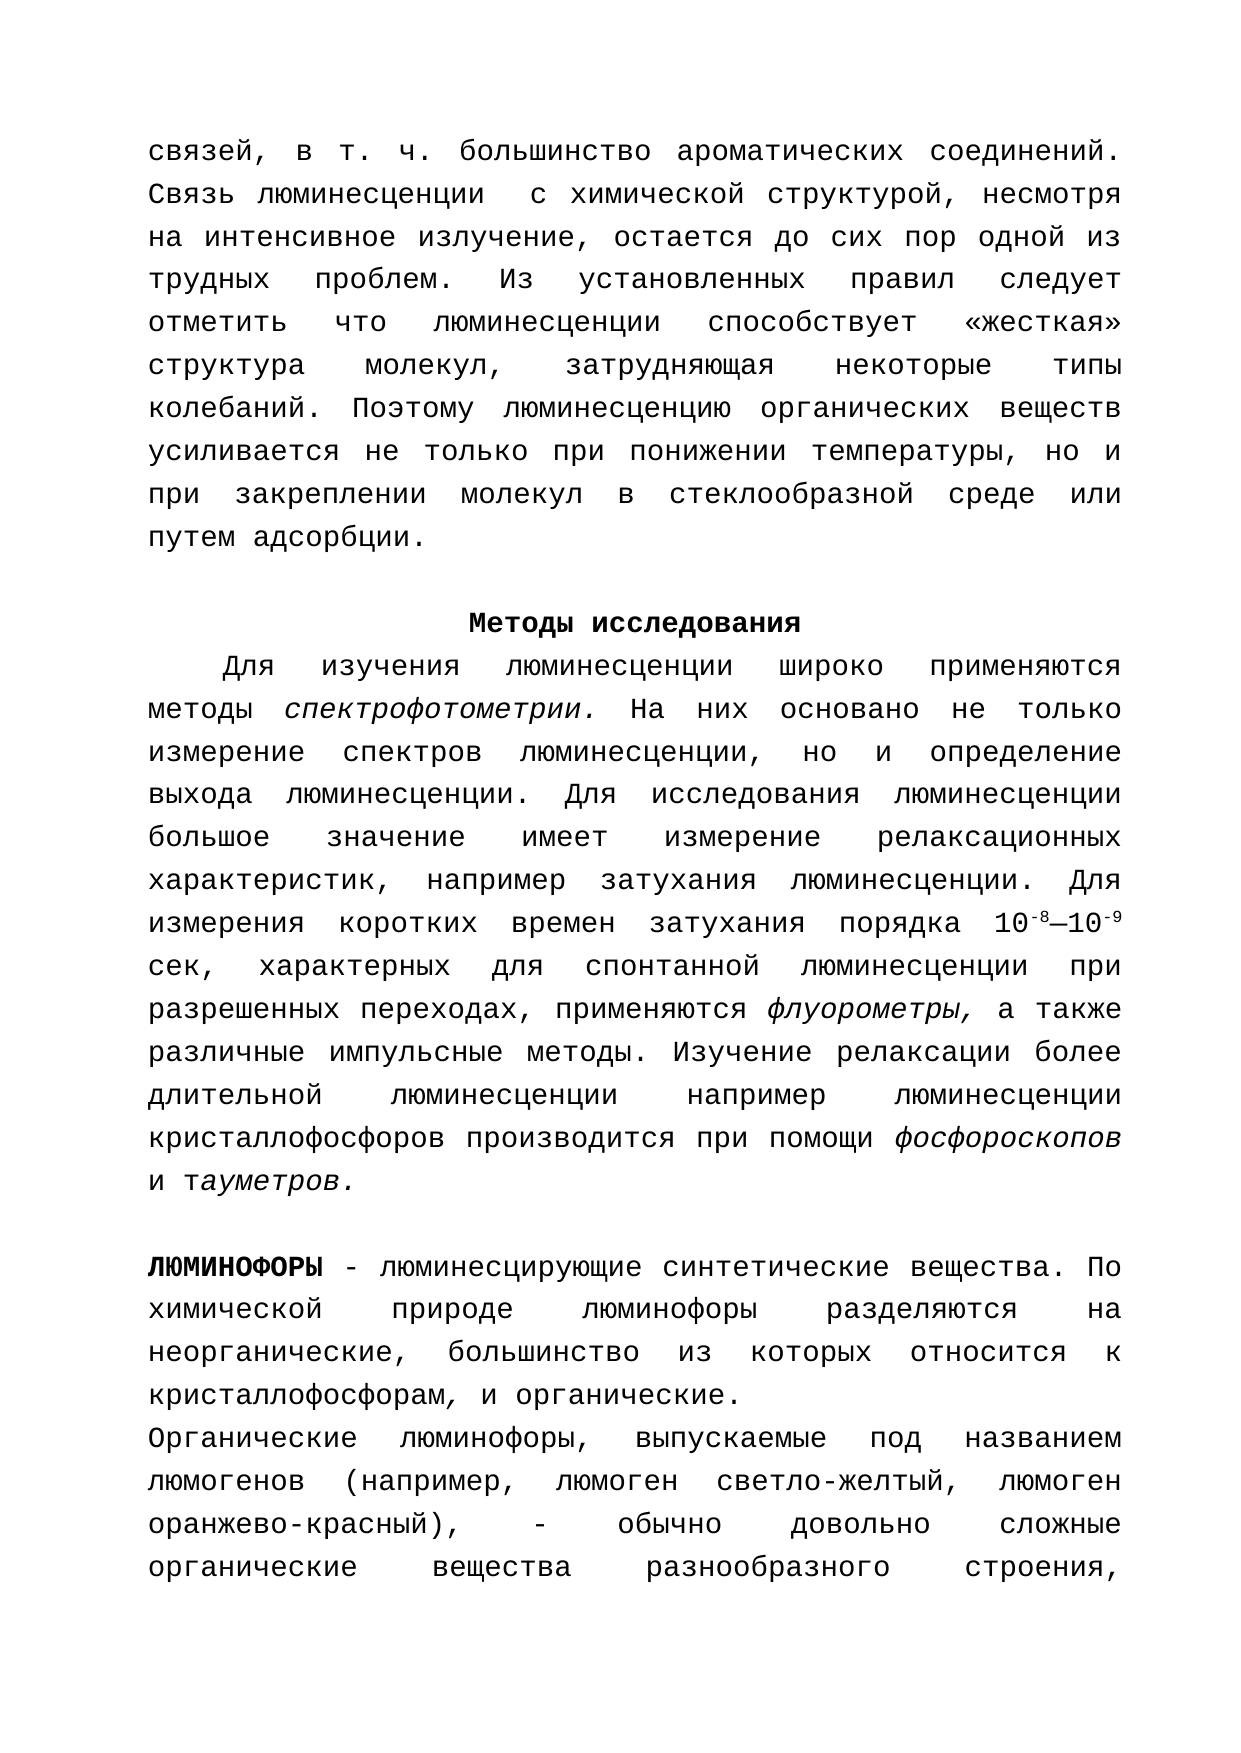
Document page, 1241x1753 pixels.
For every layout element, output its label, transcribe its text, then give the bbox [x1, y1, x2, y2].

subtitle Методы исследования [148, 608, 1122, 641]
text ЛЮМИНОФОРЫ - люминесцирующие синтетические вещества. По химической природе люминофоры разделяются на неорганические, большинство из которых относится к кристаллофосфорам, и органические. [148, 1252, 1122, 1413]
text Для изучения люминесценции широко применяются методы спектрофотометрии. На них основано не только измерение спектров люминесценции, но и определение выхода люминесценции. Для исследования люминесценции большое значение имеет измерение релаксационных характеристик, например затухания люминесценции. Для измерения коротких времен затухания порядка 10-8—10-9 сек, характерных для спонтанной люминесценции при разрешенных переходах, применяются флуорометры, а также различные импульсные методы. Изучение релаксации более длительной люминесценции например люминесценции кристаллофосфоров производится при помощи фосфороскопов и тауметров. [148, 651, 1122, 1199]
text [148, 1423, 1122, 1585]
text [148, 136, 1122, 555]
